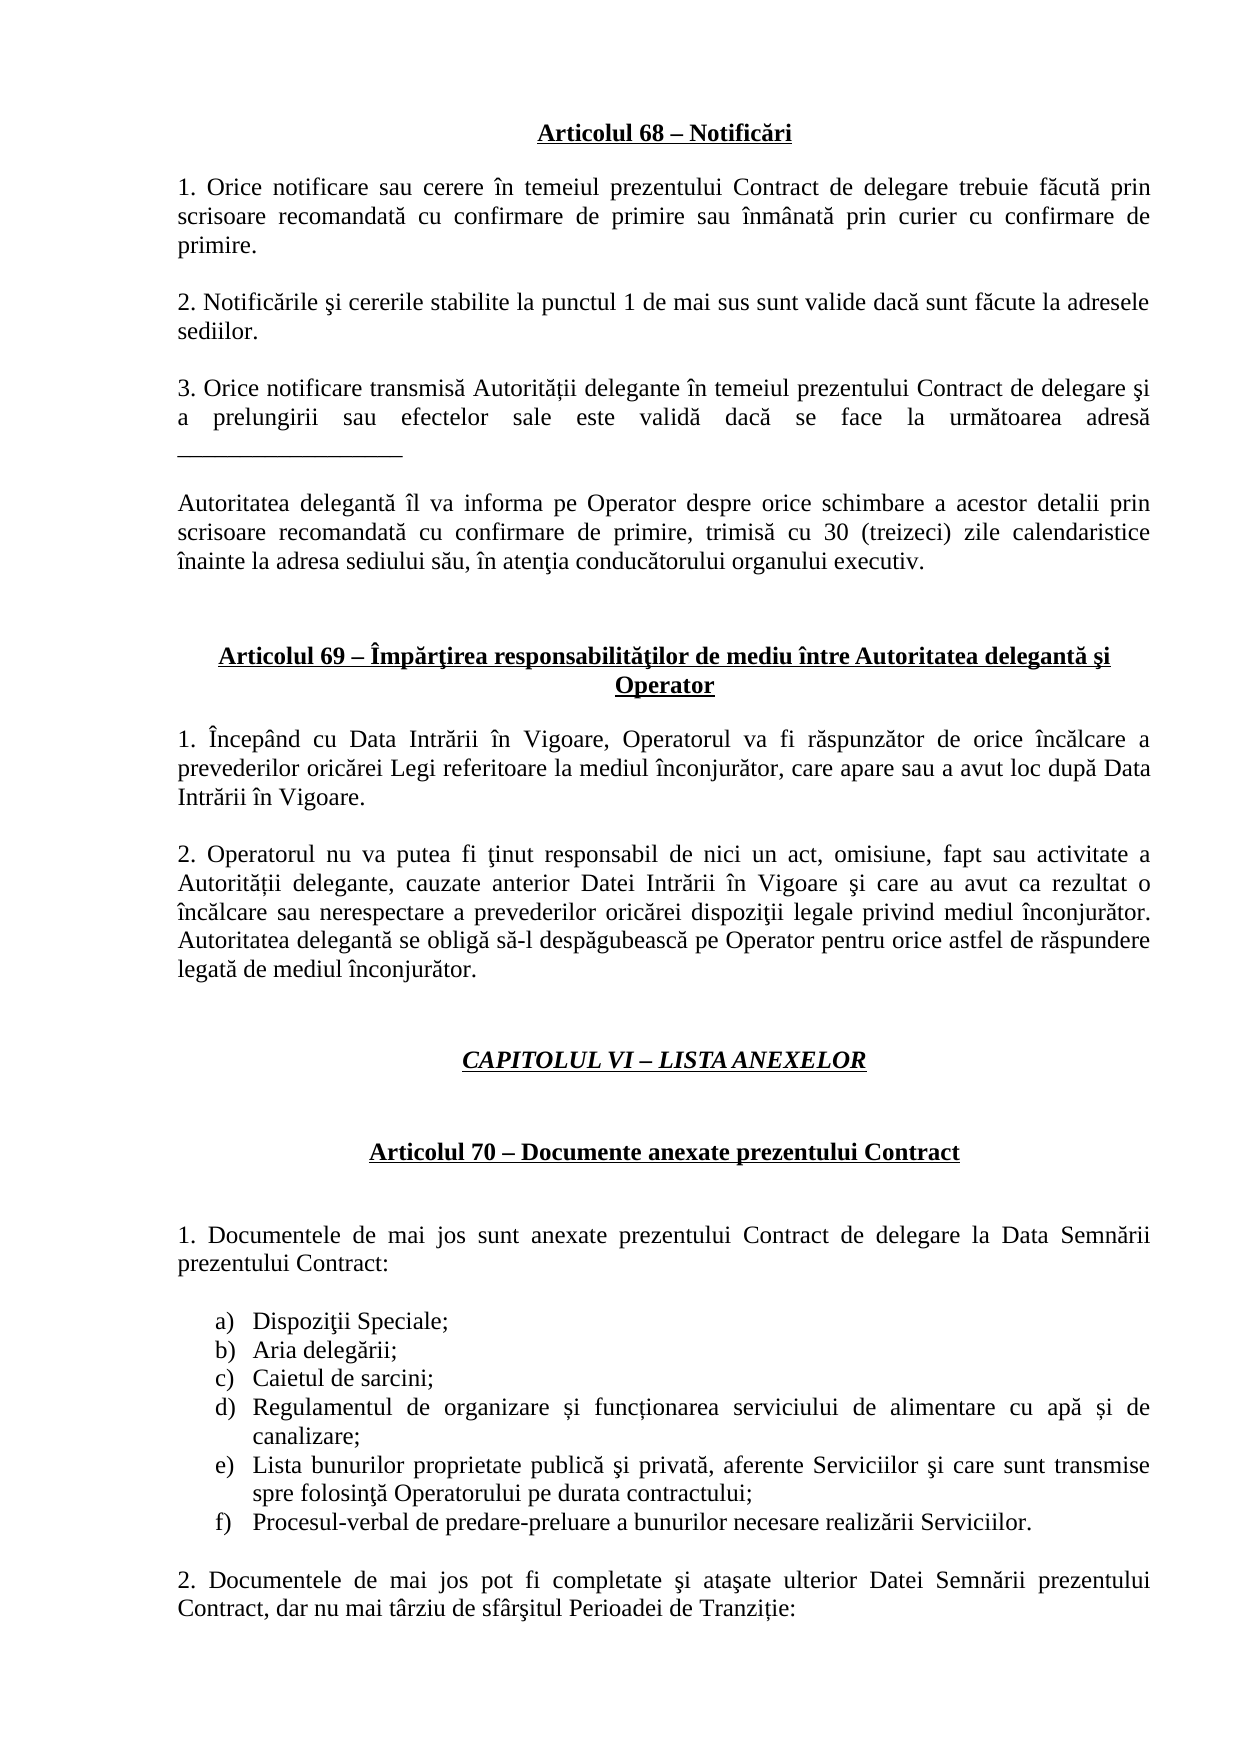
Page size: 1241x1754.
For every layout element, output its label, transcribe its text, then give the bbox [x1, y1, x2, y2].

list Aria delegării; [215, 1335, 1152, 1363]
subtitle Articolul 69 – Împărţirea responsabilităţilor de mediu între Autoritatea delegantă şi Operator [177, 641, 1152, 699]
text 2. Operatorul nu va putea fi ţinut responsabil de nici un act, omisiune, fapt sau activitate a Autorității delegante, cauzate anterior Datei Intrării în Vigoare şi care au avut ca rezultat o încălcare sau nerespectare a prevederilor oricărei dispoziţii legale privind mediul înconjurător. Autoritatea delegantă se obligă să-l despăgubească pe Operator pentru orice astfel de răspundere legată de mediul înconjurător. [177, 839, 1152, 983]
list Dispoziţii Speciale; [215, 1306, 1152, 1335]
text Autoritatea delegantă îl va informa pe Operator despre orice schimbare a acestor detalii prin scrisoare recomandată cu confirmare de primire, trimisă cu 30 (treizeci) zile calendaristice înainte la adresa sediului său, în atenţia conducătorului organului executiv. [177, 488, 1152, 575]
text 2. Documentele de mai jos pot fi completate şi ataşate ulterior Datei Semnării prezentului Contract, dar nu mai târziu de sfârşitul Perioadei de Tranziție: [177, 1565, 1152, 1622]
text 2. Notificările şi cererile stabilite la punctul 1 de mai sus sunt valide dacă sunt făcute la adresele sediilor. [177, 287, 1152, 345]
list Procesul-verbal de predare-preluare a bunurilor necesare realizării Serviciilor. [215, 1507, 1152, 1536]
list Lista bunurilor proprietate publică şi privată, aferente Serviciilor şi care sunt transmise spre folosinţă Operatorului pe durata contractului; [215, 1450, 1152, 1507]
subtitle Articolul 68 – Notificări [177, 118, 1152, 147]
text 3. Orice notificare transmisă Autorității delegante în temeiul prezentului Contract de delegare şi a prelungirii sau efectelor sale este validă dacă se face la următoarea adresă __________________ [177, 373, 1152, 460]
subtitle CAPITOLUL VI – LISTA ANEXELOR [177, 1046, 1152, 1074]
text 1. Începând cu Data Intrării în Vigoare, Operatorul va fi răspunzător de orice încălcare a prevederilor oricărei Legi referitoare la mediul înconjurător, care apare sau a avut loc după Data Intrării în Vigoare. [177, 724, 1152, 811]
list Regulamentul de organizare și funcționarea serviciului de alimentare cu apă și de canalizare; [215, 1392, 1152, 1450]
text 1. Orice notificare sau cerere în temeiul prezentului Contract de delegare trebuie făcută prin scrisoare recomandată cu confirmare de primire sau înmânată prin curier cu confirmare de primire. [177, 172, 1152, 258]
text 1. Documentele de mai jos sunt anexate prezentului Contract de delegare la Data Semnării prezentului Contract: [177, 1220, 1152, 1277]
list Caietul de sarcini; [215, 1363, 1152, 1392]
subtitle Articolul 70 – Documente anexate prezentului Contract [177, 1137, 1152, 1166]
